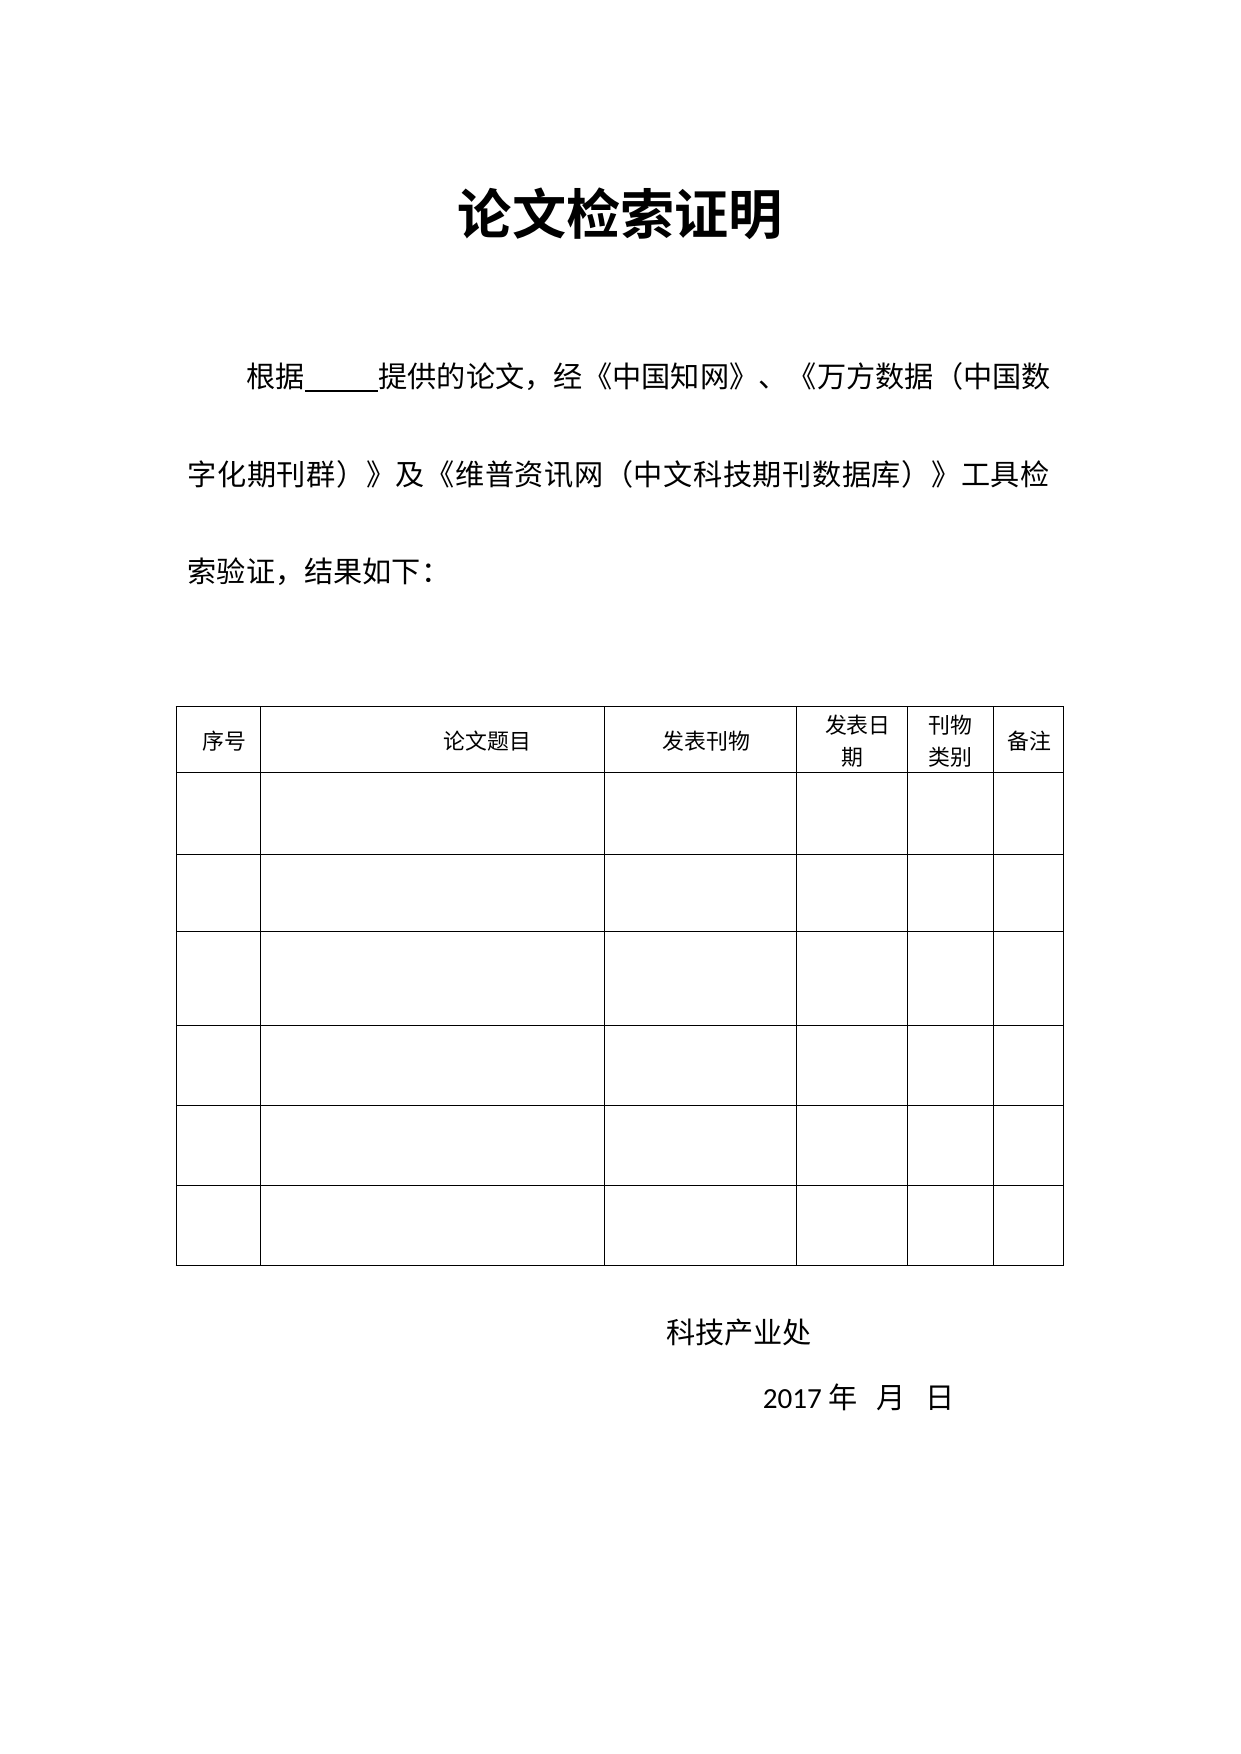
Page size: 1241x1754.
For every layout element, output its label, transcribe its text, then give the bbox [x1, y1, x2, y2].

table_header 序号 [177, 707, 260, 772]
table_cell [261, 1106, 604, 1185]
text 根据 提供的论文，经《中国知网》、《万方数据（中国数字化期刊群）》及《维普资讯网（中文科技期刊数据库）》工具检索验证，结果如下： [187, 342, 1053, 602]
table_cell [177, 855, 260, 931]
table_cell [994, 932, 1063, 1025]
table_cell [908, 773, 993, 853]
table_cell [797, 773, 907, 853]
table_header 论文题目 [261, 707, 604, 772]
text 论文检索证明 [187, 162, 1053, 259]
text 科技产业处 [187, 1299, 1053, 1364]
table_cell [797, 1026, 907, 1105]
table_cell [994, 855, 1063, 931]
table_cell [261, 1026, 604, 1105]
table_header 刊物类别 [908, 707, 993, 772]
table_header 发表日期 [797, 707, 907, 772]
table_cell [605, 1186, 796, 1265]
table_cell [908, 1186, 993, 1265]
table_header 发表刊物 [605, 707, 796, 772]
table_cell [177, 1026, 260, 1105]
table_cell [994, 1106, 1063, 1185]
table_cell [908, 855, 993, 931]
table_cell [908, 1106, 993, 1185]
table_cell [261, 773, 604, 853]
table_cell [177, 1186, 260, 1265]
table_cell [261, 855, 604, 931]
table_cell [908, 932, 993, 1025]
table_header 备注 [994, 707, 1063, 772]
table_cell [261, 1186, 604, 1265]
table_cell [797, 932, 907, 1025]
table_cell [908, 1026, 993, 1105]
table_cell [261, 932, 604, 1025]
table_cell [797, 1106, 907, 1185]
table_cell [994, 1026, 1063, 1105]
table_cell [177, 1106, 260, 1185]
table_cell [994, 1186, 1063, 1265]
text 2017年 月 日 [187, 1364, 1053, 1429]
table_cell [177, 773, 260, 853]
table_cell [605, 1026, 796, 1105]
table_cell [797, 1186, 907, 1265]
table_cell [177, 932, 260, 1025]
table_cell [994, 773, 1063, 853]
table_cell [797, 855, 907, 931]
table_cell [605, 773, 796, 853]
table_cell [605, 1106, 796, 1185]
table_cell [605, 855, 796, 931]
table_cell [605, 932, 796, 1025]
